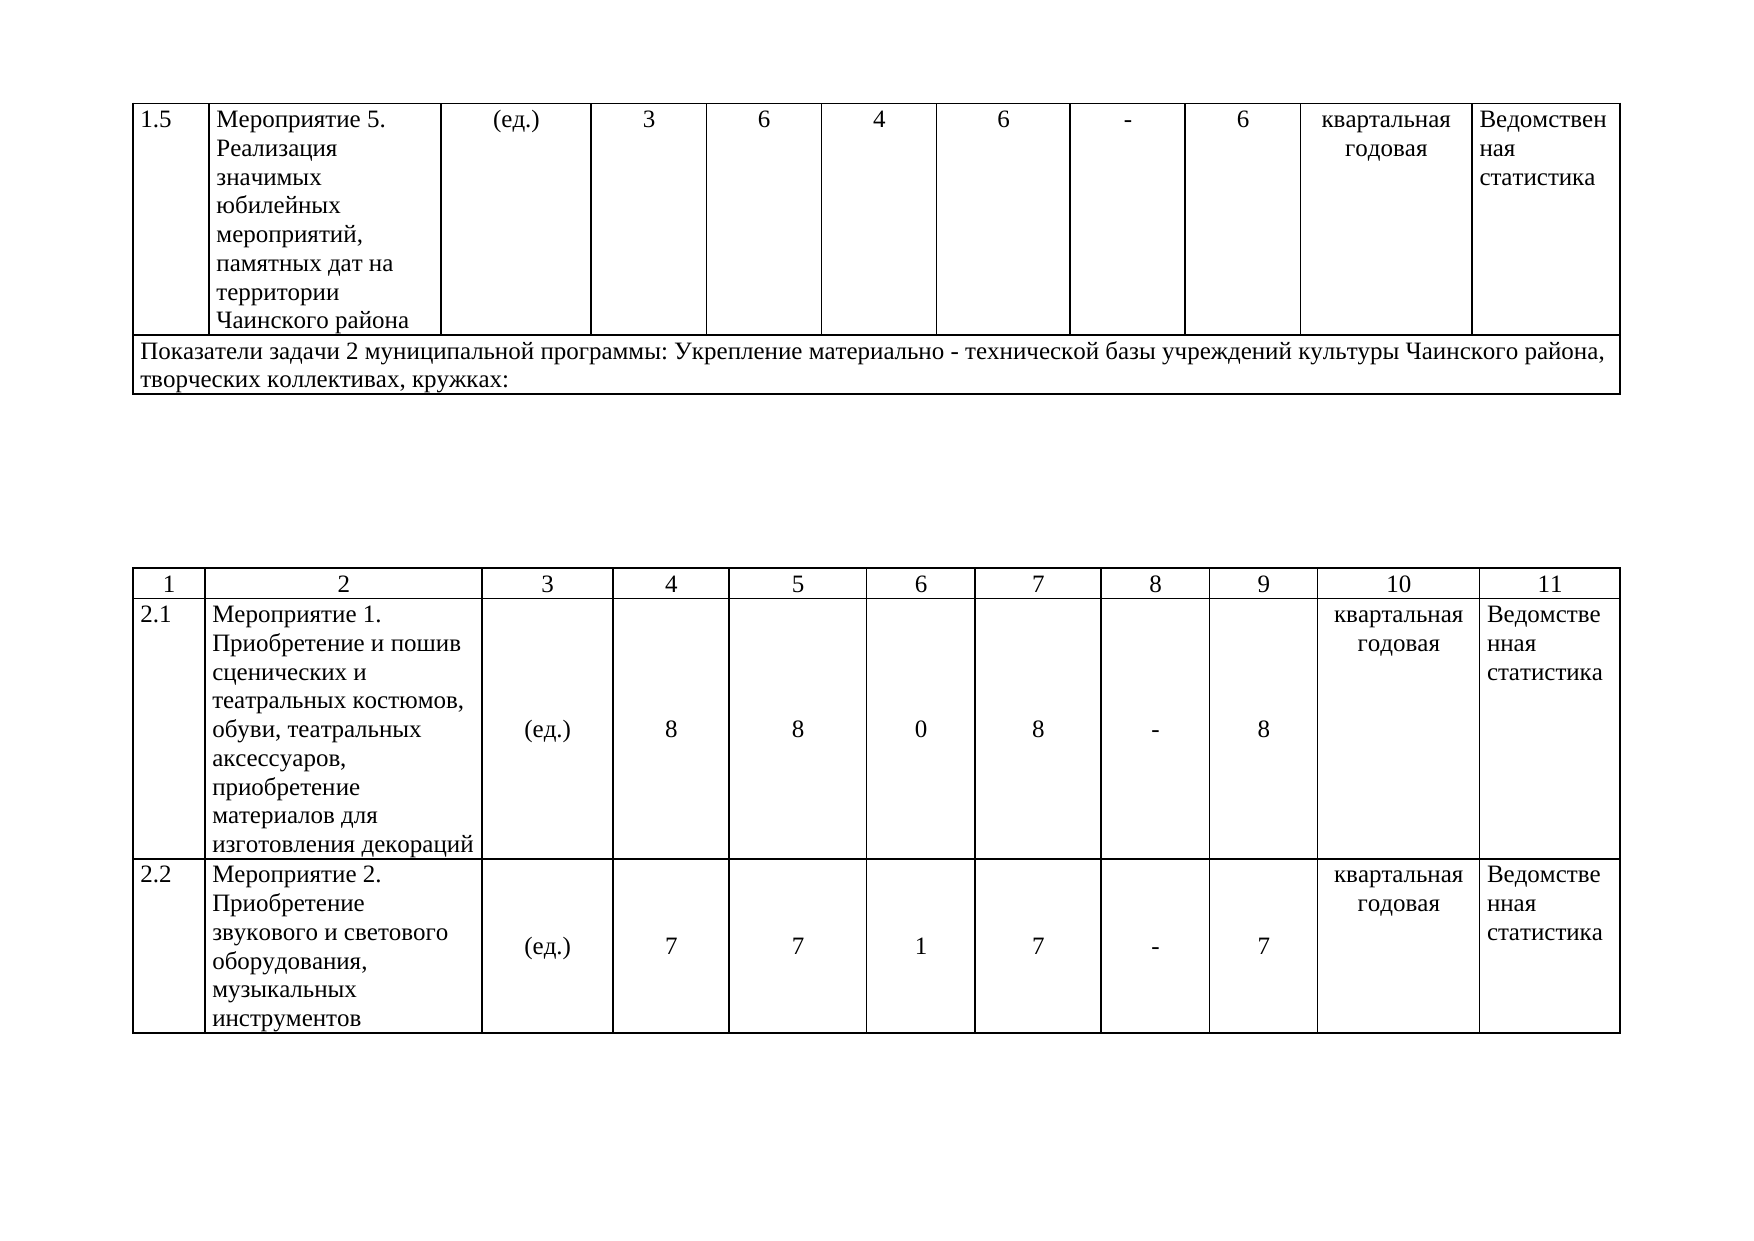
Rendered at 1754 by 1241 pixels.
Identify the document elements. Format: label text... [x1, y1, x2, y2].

table_cell Мероприятие 2. Приобретение звукового и светового оборудования, музыкальных инструментов [206, 860, 481, 1032]
table_cell 0 [867, 599, 974, 858]
table_cell - [1102, 860, 1209, 1032]
table_cell Ведомственная статистика [1480, 599, 1619, 858]
table_header 1 [134, 569, 204, 598]
table_cell 8 [614, 599, 728, 858]
table_header 5 [730, 569, 866, 598]
table_header 8 [1102, 569, 1209, 598]
table_header 4 [614, 569, 728, 598]
table_cell 8 [976, 599, 1100, 858]
table_cell 7 [614, 860, 728, 1032]
table_cell квартальная годовая [1318, 599, 1479, 858]
table_header 7 [976, 569, 1100, 598]
table_header 11 [1480, 569, 1619, 598]
table_cell квартальная годовая [1301, 104, 1471, 334]
table_cell (ед.) [483, 860, 612, 1032]
table_cell 2.1 [134, 599, 204, 858]
table_cell 7 [730, 860, 866, 1032]
table_cell - [1071, 104, 1184, 334]
table_cell - [1102, 599, 1209, 858]
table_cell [1473, 104, 1619, 334]
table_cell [1480, 860, 1619, 1032]
table_cell Мероприятие 5. Реализация значимых юбилейных мероприятий, памятных дат на территории Чаинского района [210, 104, 440, 334]
table_cell 7 [976, 860, 1100, 1032]
table_cell 8 [1210, 599, 1317, 858]
table_cell 6 [1186, 104, 1300, 334]
table_cell 6 [937, 104, 1069, 334]
table_cell 7 [1210, 860, 1317, 1032]
table_header 9 [1210, 569, 1317, 598]
table_cell (ед.) [442, 104, 590, 334]
table_cell Показатели задачи 2 муниципальной программы: Укрепление материально - технической базы учреждений культуры Чаинского района, творческих коллективах, кружках: [134, 336, 1619, 393]
table_cell 4 [822, 104, 936, 334]
table_header 10 [1318, 569, 1479, 598]
table_cell Мероприятие 1. Приобретение и пошив сценических и театральных костюмов, обуви, театральных аксессуаров, приобретение материалов для изготовления декораций [206, 599, 481, 858]
table_cell 6 [707, 104, 821, 334]
table_cell 1.5 [134, 104, 208, 334]
table_cell 1 [867, 860, 974, 1032]
table_header 6 [867, 569, 974, 598]
table_header 2 [206, 569, 481, 598]
table_cell квартальная годовая [1318, 860, 1479, 1032]
table_header 3 [483, 569, 612, 598]
table_cell 8 [730, 599, 866, 858]
table_cell 2.2 [134, 860, 204, 1032]
table_cell (ед.) [483, 599, 612, 858]
table_cell 3 [592, 104, 706, 334]
